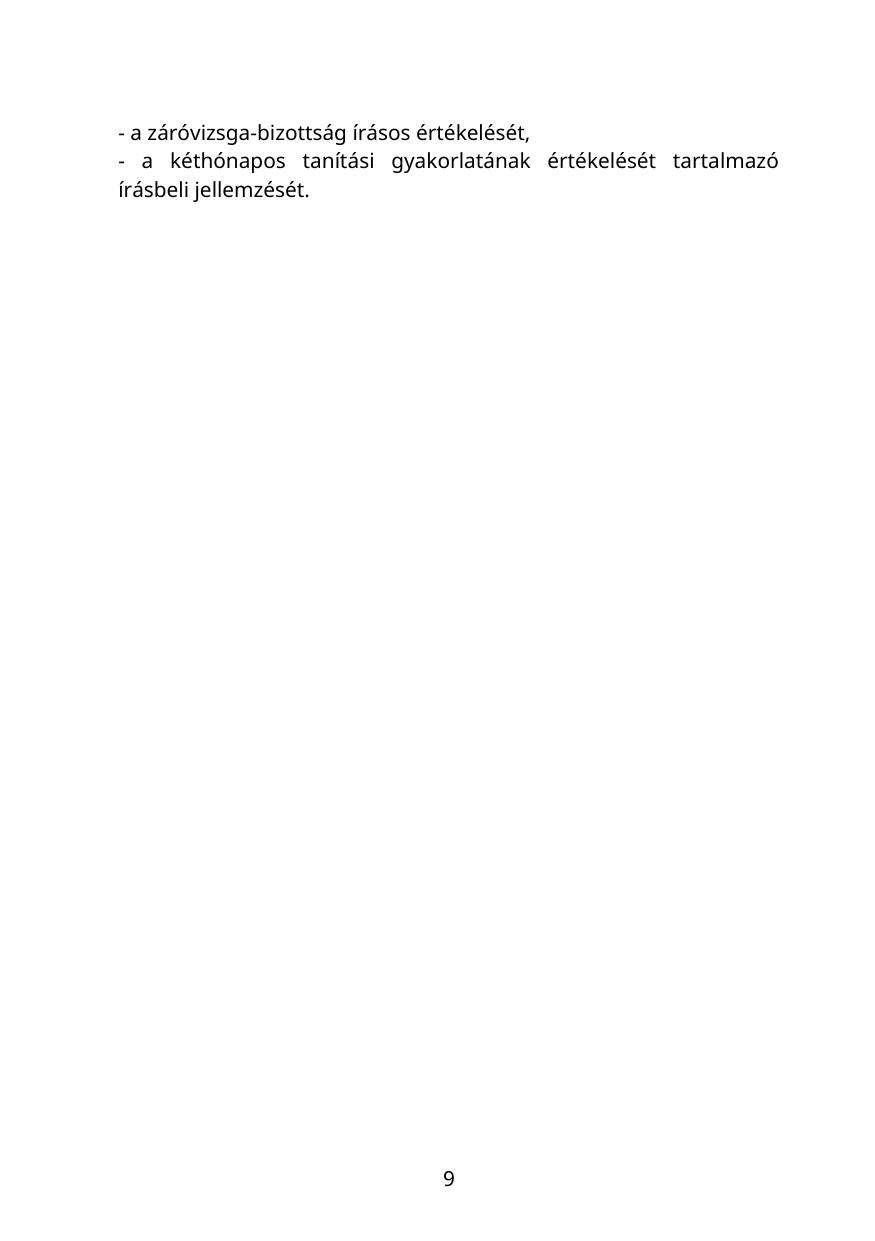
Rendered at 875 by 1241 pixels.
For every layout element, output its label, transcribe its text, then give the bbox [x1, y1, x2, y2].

text - a kéthónapos tanítási gyakorlatának értékelését tartalmazó írásbeli jellemzését. [118, 147, 779, 203]
text - a záróvizsga-bizottság írásos értékelését, [118, 118, 779, 147]
